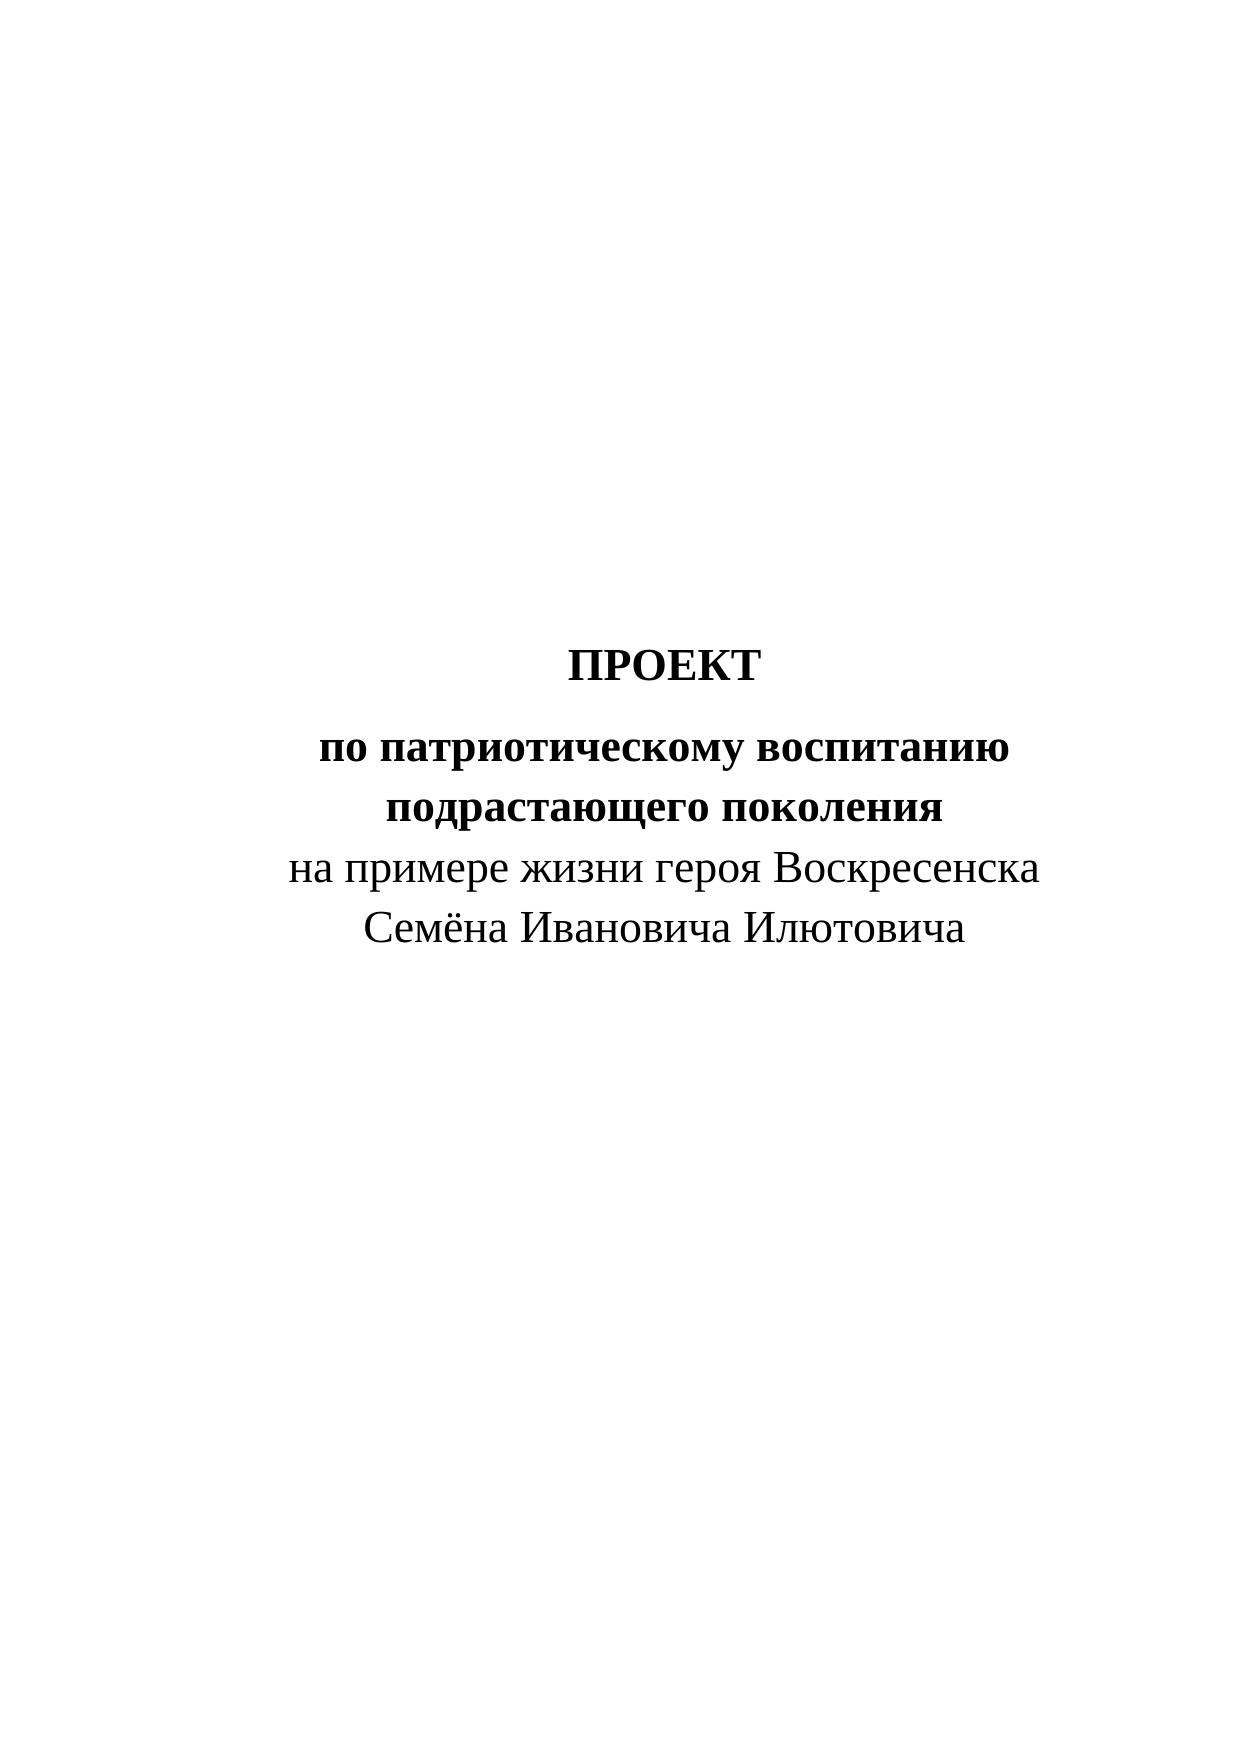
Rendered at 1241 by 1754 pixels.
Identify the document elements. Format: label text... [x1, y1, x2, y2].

text по патриотическому воспитанию подрастающего поколения на примере жизни героя Воскресенска Семёна Ивановича Илютовича [177, 718, 1152, 985]
text ПРОЕКТ [177, 637, 1152, 690]
